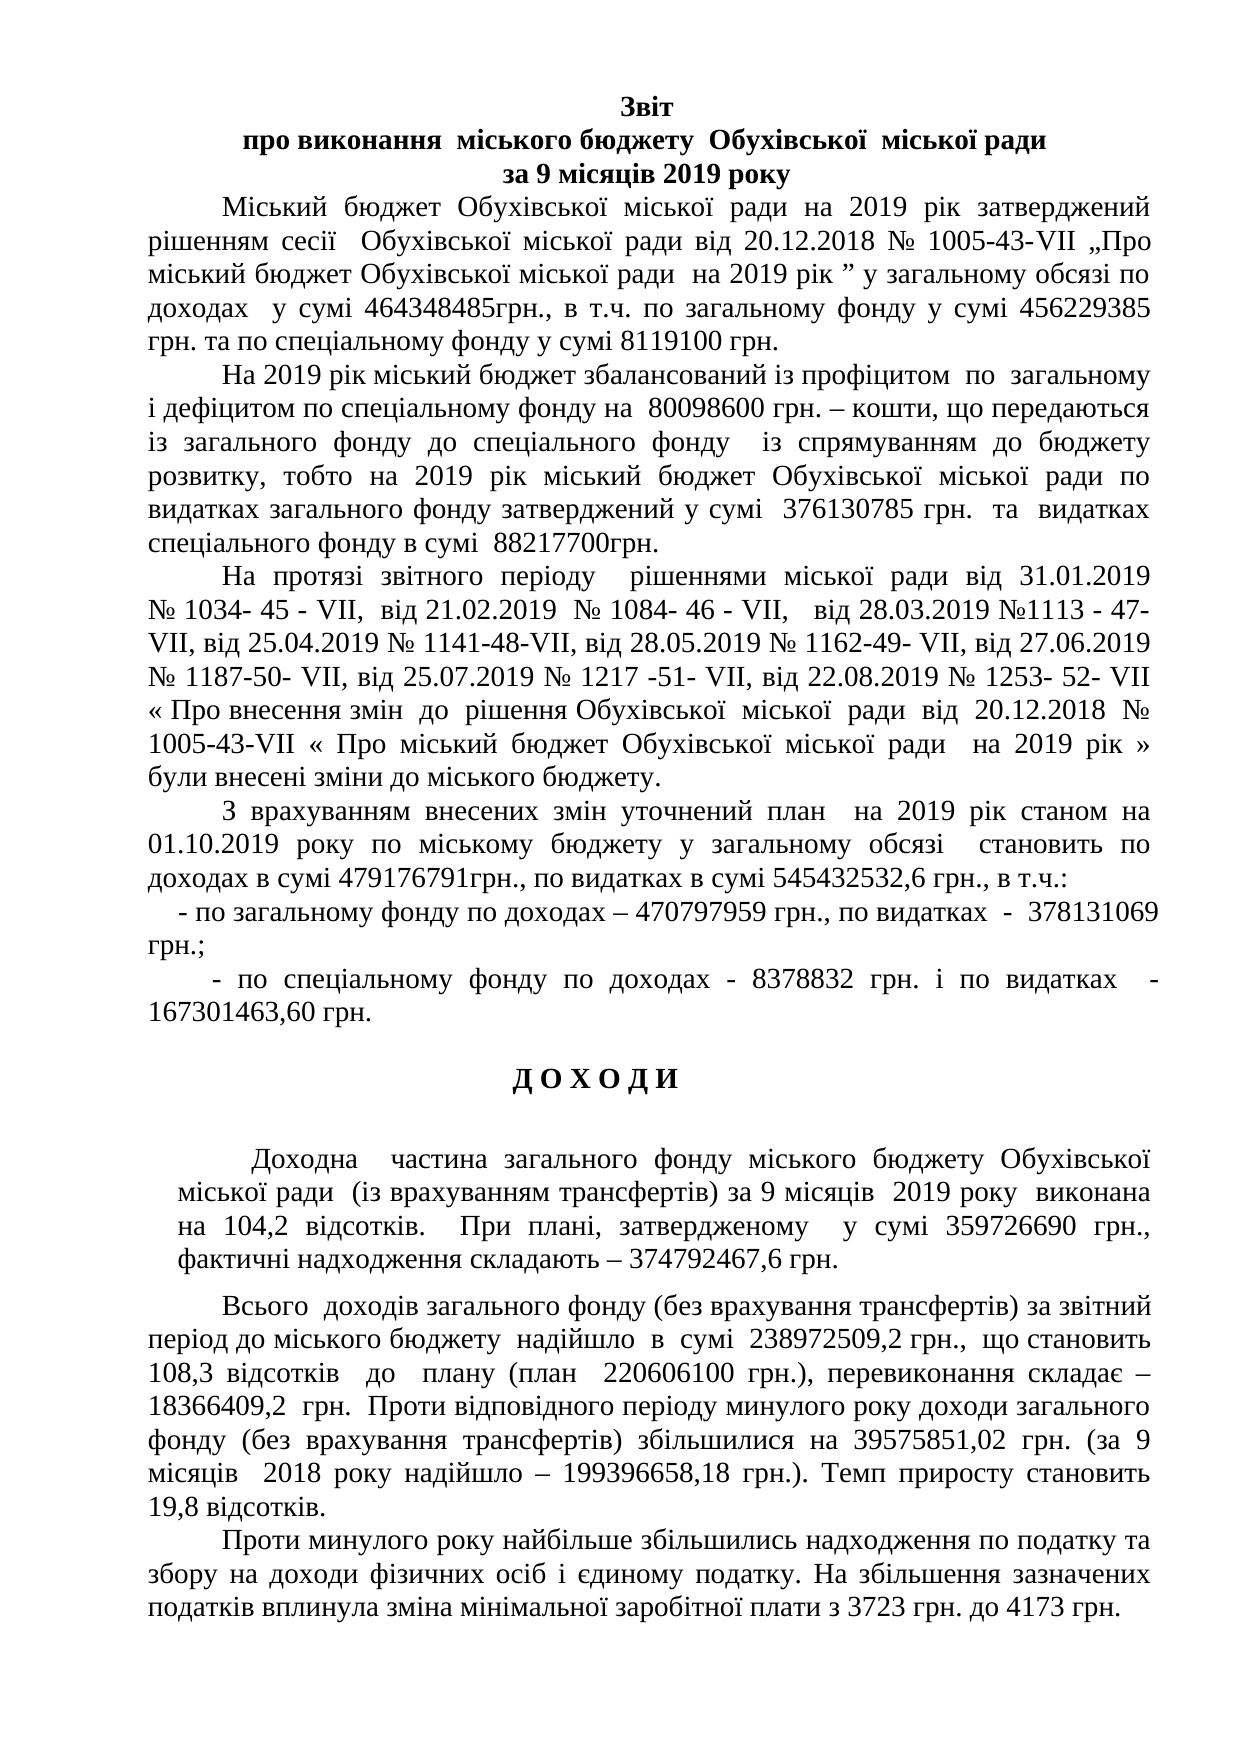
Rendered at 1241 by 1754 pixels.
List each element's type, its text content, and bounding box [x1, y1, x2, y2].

text На протязі звітного періоду рішеннями міської ради від 31.01.2019 № 1034- 45 - VІІ, від 21.02.2019 № 1084- 46 - VIІ, від 28.03.2019 №1113 - 47- VIІ, від 25.04.2019 № 1141-48-VIІ, від 28.05.2019 № 1162-49- VIІ, від 27.06.2019 № 1187-50- VIІ, від 25.07.2019 № 1217 -51- VIІ, від 22.08.2019 № 1253- 52- VIІ « Про внесення змін до рішення Обухівської міської ради від 20.12.2018 № 1005-43-VІІ « Про міський бюджет Обухівської міської ради на 2019 рік » були внесені зміни до міського бюджету. [148, 558, 1152, 793]
text Д О Х О Д И [148, 1061, 1160, 1095]
text На 2019 рік міський бюджет збалансований із профіцитом по загальному і дефіцитом по спеціальному фонду на 80098600 грн. – кошти, що передаються із загального фонду до спеціального фонду із спрямуванням до бюджету розвитку, тобто на 2019 рік міський бюджет Обухівської міської ради по видатках загального фонду затверджений у сумі 376130785 грн. та видатках спеціального фонду в сумі 88217700грн. [148, 357, 1152, 558]
text Проти минулого року найбільше збільшились надходження по податку та збору на доходи фізичних осіб і єдиному податку. На збільшення зазначених податків вплинула зміна мінімальної заробітної плати з 3723 грн. до 4173 грн. [148, 1522, 1152, 1623]
text - по спеціальному фонду по доходах - 8378832 грн. і по видатках - 167301463,60 грн. [148, 961, 1160, 1028]
text за 9 місяців 2019 року [148, 156, 1146, 189]
text Міський бюджет Обухівської міської ради на 2019 рік затверджений рішенням сесії Обухівської міської ради від 20.12.2018 № 1005-43-VІІ „Про міський бюджет Обухівської міської ради на 2019 рік ” у загальному обсязі по доходах у сумі 464348485грн., в т.ч. по загальному фонду у сумі 456229385 грн. та по спеціальному фонду у сумі 8119100 грн. [148, 189, 1152, 357]
text Звіт [148, 89, 1146, 122]
text про виконання міського бюджету Обухівської міської ради [148, 122, 1146, 156]
text Всього доходів загального фонду (без врахування трансфертів) за звітний період до міського бюджету надійшло в сумі 238972509,2 грн., що становить 108,3 відсотків до плану (план 220606100 грн.), перевиконання складає – 18366409,2 грн. Проти відповідного періоду минулого року доходи загального фонду (без врахування трансфертів) збільшилися на 39575851,02 грн. (за 9 місяців 2018 року надійшло – 199396658,18 грн.). Темп приросту становить 19,8 відсотків. [148, 1288, 1152, 1522]
text - по загальному фонду по доходах – 470797959 грн., по видатках - 378131069 грн.; [148, 894, 1160, 961]
text Доходна частина загального фонду міського бюджету Обухівської міської ради (із врахуванням трансфертів) за 9 місяців 2019 року виконана на 104,2 відсотків. При плані, затвердженому у сумі 359726690 грн., фактичні надходження складають – 374792467,6 грн. [177, 1141, 1152, 1275]
text З врахуванням внесених змін уточнений план на 2019 рік станом на 01.10.2019 року по міському бюджету у загальному обсязі становить по доходах в сумі 479176791грн., по видатках в сумі 545432532,6 грн., в т.ч.: [148, 793, 1152, 894]
